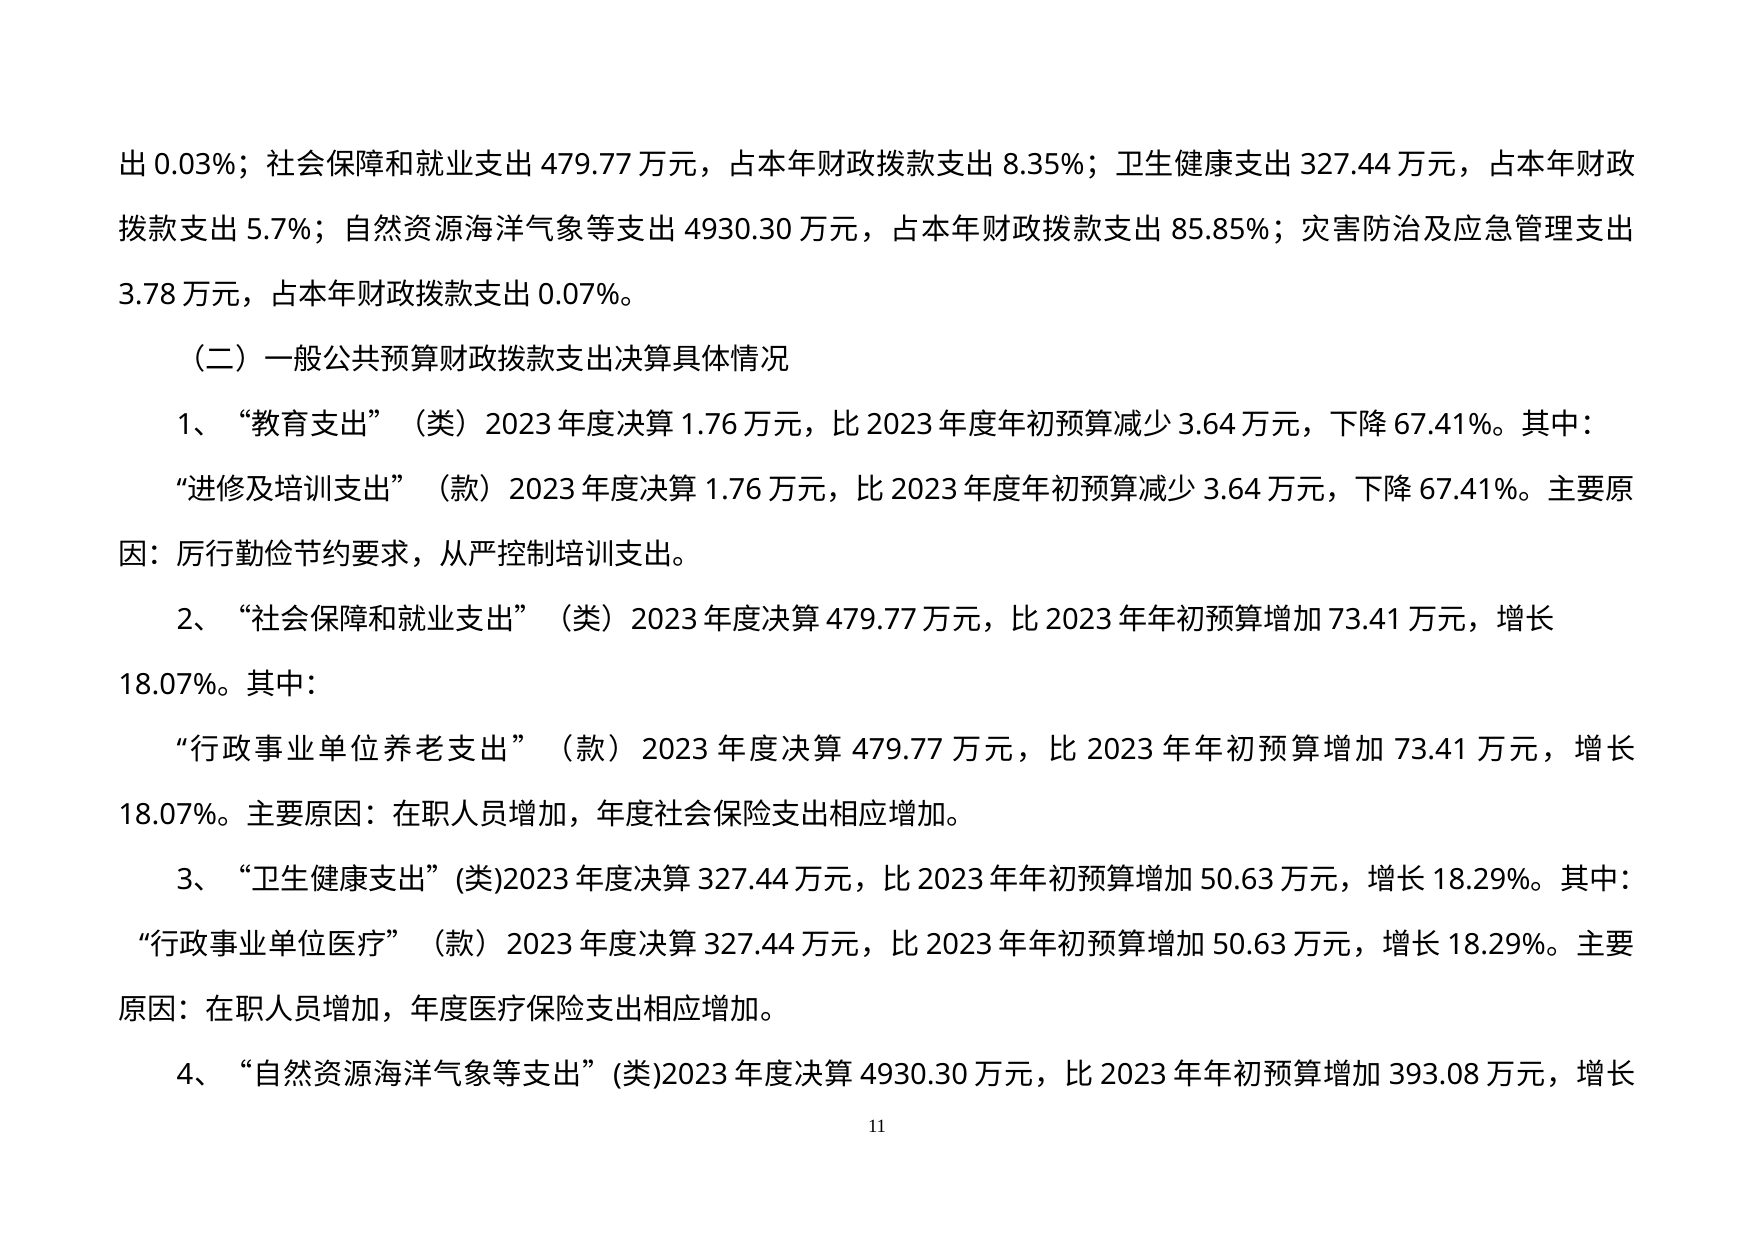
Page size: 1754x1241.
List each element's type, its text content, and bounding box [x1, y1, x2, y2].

text “进修及培训支出”（款）2023年度决算1.76万元，比2023年度年初预算减少3.64万元，下降67.41%。主要原因：厉行勤俭节约要求，从严控制培训支出。 [118, 454, 1636, 584]
text 3、“卫生健康支出”(类)2023年度决算327.44万元，比2023年年初预算增加50.63万元，增长18.29%。其中： [118, 844, 1636, 909]
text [118, 129, 1636, 324]
text 2、“社会保障和就业支出”（类）2023年度决算479.77万元，比2023年年初预算增加73.41万元，增长18.07%。其中： [118, 584, 1636, 714]
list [118, 1039, 1636, 1104]
text “行政事业单位养老支出”（款）2023年度决算479.77万元，比2023年年初预算增加73.41万元，增长18.07%。主要原因：在职人员增加，年度社会保险支出相应增加。 [118, 714, 1636, 844]
text 1、“教育支出”（类）2023年度决算1.76万元，比2023年度年初预算减少3.64万元，下降67.41%。其中： [118, 389, 1636, 454]
text （二）一般公共预算财政拨款支出决算具体情况 [118, 324, 1636, 389]
text “行政事业单位医疗”（款）2023年度决算327.44万元，比2023年年初预算增加50.63万元，增长18.29%。主要原因：在职人员增加，年度医疗保险支出相应增加。 [118, 909, 1636, 1039]
